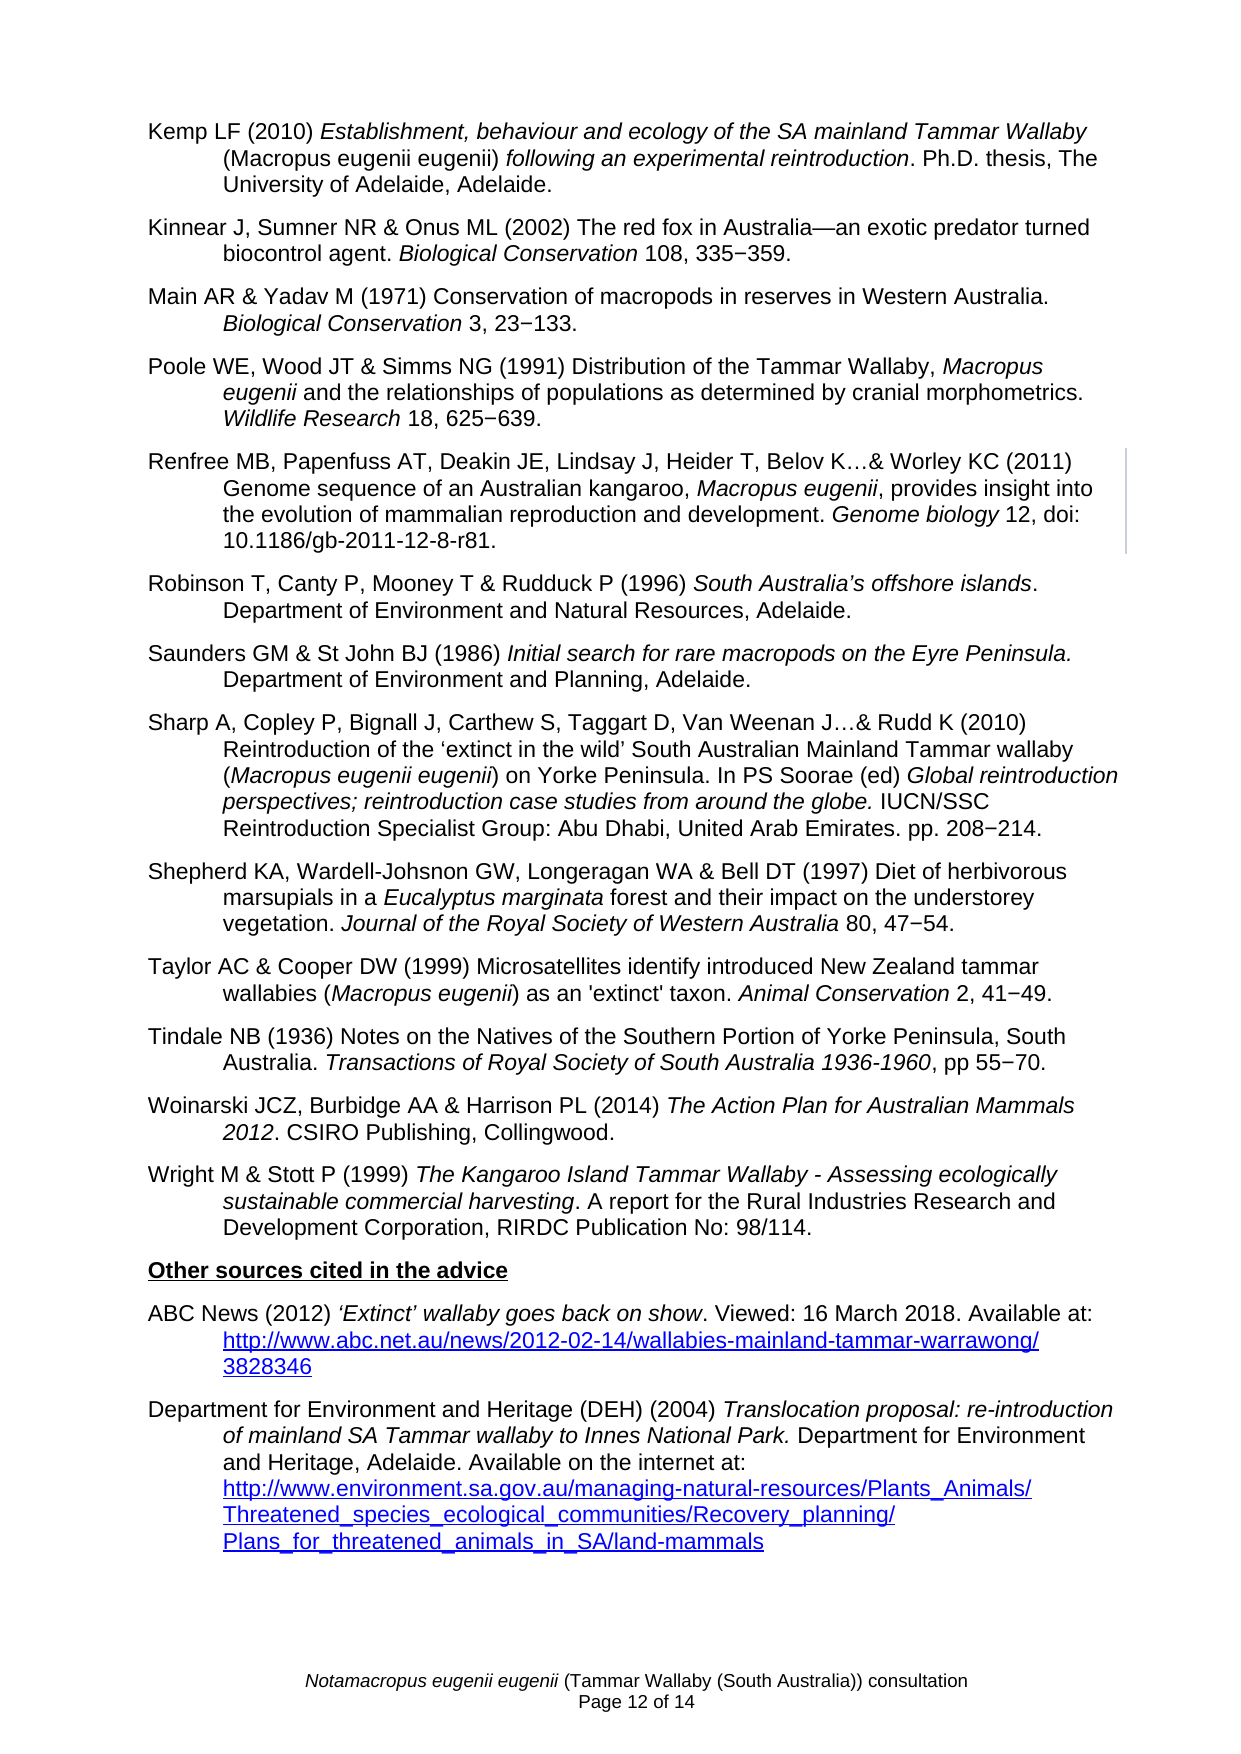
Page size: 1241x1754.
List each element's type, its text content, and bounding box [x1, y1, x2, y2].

text Department for Environment and Heritage (DEH) (2004) Translocation proposal: re-introduction of mainland SA Tammar wallaby to Innes National Park. Department for Environment and Heritage, Adelaide. Available on the internet at: http://www.environment.sa.gov.au/managing-natural-resources/Plants_Animals/Threatened_species_ecological_communities/Recovery_planning/Plans_for_threatened_animals_in_SA/land-mammals [148, 1396, 1125, 1554]
text Tindale NB (1936) Notes on the Natives of the Southern Portion of Yorke Peninsula, South Australia. Transactions of Royal Society of South Australia 1936-1960, pp 55−70. [148, 1023, 1125, 1075]
text Main AR & Yadav M (1971) Conservation of macropods in reserves in Western Australia. Biological Conservation 3, 23−133. [148, 283, 1125, 336]
text Robinson T, Canty P, Mooney T & Rudduck P (1996) South Australia’s offshore islands. Department of Environment and Natural Resources, Adelaide. [148, 570, 1125, 623]
text Kemp LF (2010) Establishment, behaviour and ecology of the SA mainland Tammar Wallaby (Macropus eugenii eugenii) following an experimental reintroduction. Ph.D. thesis, The University of Adelaide, Adelaide. [148, 118, 1125, 197]
text Saunders GM & St John BJ (1986) Initial search for rare macropods on the Eyre Peninsula. Department of Environment and Planning, Adelaide. [148, 640, 1125, 692]
text Taylor AC & Cooper DW (1999) Microsatellites identify introduced New Zealand tammar wallabies (Macropus eugenii) as an 'extinct' taxon. Animal Conservation 2, 41−49. [148, 953, 1125, 1006]
text Shepherd KA, Wardell-Johsnon GW, Longeragan WA & Bell DT (1997) Diet of herbivorous marsupials in a Eucalyptus marginata forest and their impact on the understorey vegetation. Journal of the Royal Society of Western Australia 80, 47−54. [148, 858, 1125, 937]
text ABC News (2012) ‘Extinct’ wallaby goes back on show. Viewed: 16 March 2018. Available at: http://www.abc.net.au/news/2012-02-14/wallabies-mainland-tammar-warrawong/3828346 [148, 1300, 1125, 1379]
text Renfree MB, Papenfuss AT, Deakin JE, Lindsay J, Heider T, Belov K…& Worley KC (2011) Genome sequence of an Australian kangaroo, Macropus eugenii, provides insight into the evolution of mammalian reproduction and development. Genome biology 12, doi: 10.1186/gb-2011-12-8-r81. [148, 448, 1125, 554]
text Sharp A, Copley P, Bignall J, Carthew S, Taggart D, Van Weenan J…& Rudd K (2010) Reintroduction of the ‘extinct in the wild’ South Australian Mainland Tammar wallaby (Macropus eugenii eugenii) on Yorke Peninsula. In PS Soorae (ed) Global reintroduction perspectives; reintroduction case studies from around the globe. IUCN/SSC Reintroduction Specialist Group: Abu Dhabi, United Arab Emirates. pp. 208−214. [148, 709, 1125, 841]
text Woinarski JCZ, Burbidge AA & Harrison PL (2014) The Action Plan for Australian Mammals 2012. CSIRO Publishing, Collingwood. [148, 1092, 1125, 1145]
text Poole WE, Wood JT & Simms NG (1991) Distribution of the Tammar Wallaby, Macropus eugenii and the relationships of populations as determined by cranial morphometrics. Wildlife Research 18, 625−639. [148, 353, 1125, 432]
text Other sources cited in the advice [148, 1257, 1125, 1283]
text Kinnear J, Sumner NR & Onus ML (2002) The red fox in Australia—an exotic predator turned biocontrol agent. Biological Conservation 108, 335−359. [148, 214, 1125, 267]
text Wright M & Stott P (1999) The Kangaroo Island Tammar Wallaby - Assessing ecologically sustainable commercial harvesting. A report for the Rural Industries Research and Development Corporation, RIRDC Publication No: 98/114. [148, 1161, 1125, 1241]
